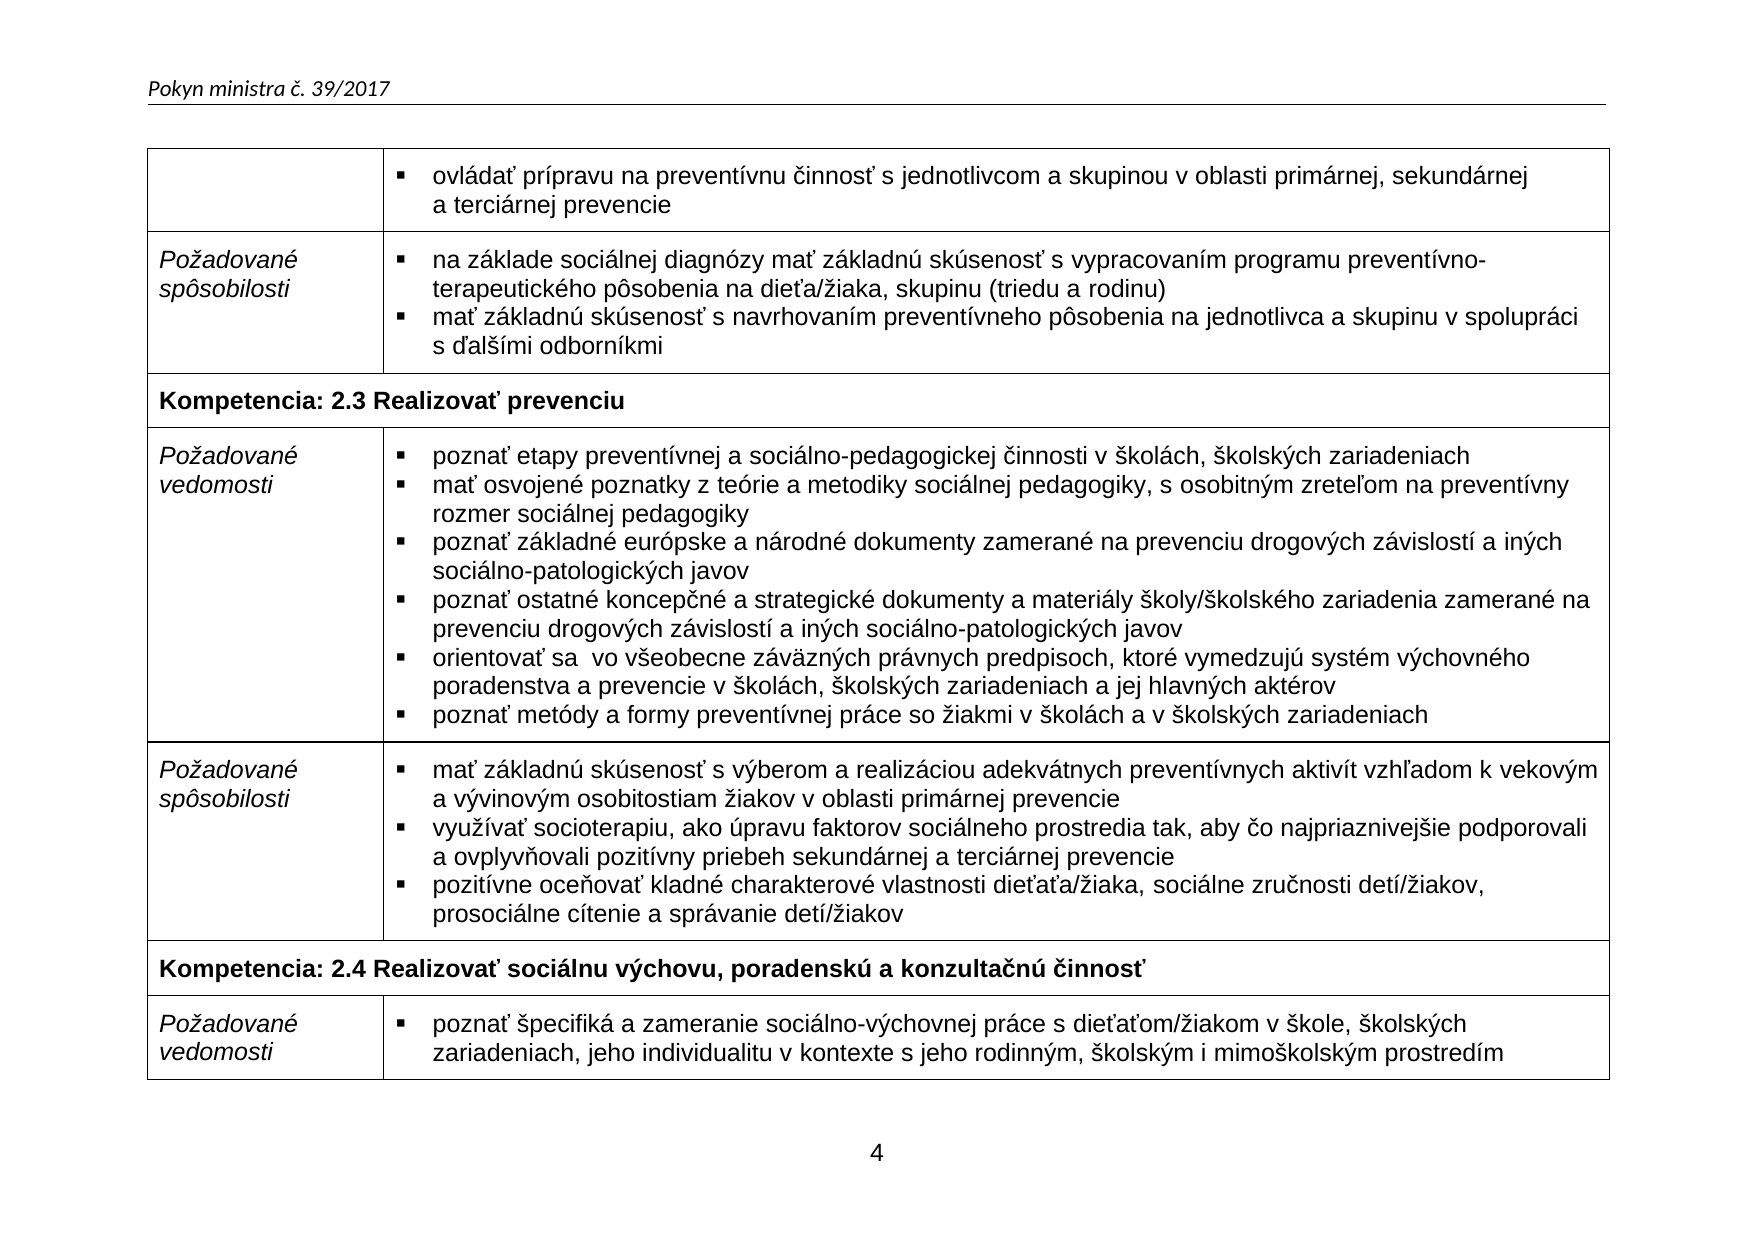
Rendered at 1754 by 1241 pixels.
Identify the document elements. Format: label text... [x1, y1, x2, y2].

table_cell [384, 996, 1609, 1079]
table_cell mať základnú skúsenosť s výberom a realizáciou adekvátnych preventívnych aktivít vzhľadom k vekovým a vývinovým osobitostiam žiakov v oblasti primárnej prevencie využívať socioterapiu, ako úpravu faktorov sociálneho prostredia tak, aby čo najpriaznivejšie podporovali a ovplyvňovali pozitívny priebeh sekundárnej a terciárnej prevencie pozitívne oceňovať kladné charakterové vlastnosti dieťaťa/žiaka, sociálne zručnosti detí/žiakov, prosociálne cítenie a správanie detí/žiakov [384, 743, 1609, 940]
table_cell poznať etapy preventívnej a sociálno-pedagogickej činnosti v školách, školských zariadeniach mať osvojené poznatky z teórie a metodiky sociálnej pedagogiky, s osobitným zreteľom na preventívny rozmer sociálnej pedagogiky poznať základné európske a národné dokumenty zamerané na prevenciu drogových závislostí a iných sociálno-patologických javov poznať ostatné koncepčné a strategické dokumenty a materiály školy/školského zariadenia zamerané na prevenciu drogových závislostí a iných sociálno-patologických javov orientovať sa vo všeobecne záväzných právnych predpisoch, ktoré vymedzujú systém výchovného poradenstva a prevencie v školách, školských zariadeniach a jej hlavných aktérov poznať metódy a formy preventívnej práce so žiakmi v školách a v školských zariadeniach [384, 428, 1609, 741]
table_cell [148, 996, 383, 1079]
table_cell Požadované spôsobilosti [148, 232, 383, 372]
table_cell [148, 149, 383, 231]
table_cell Kompetencia: 2.3 Realizovať prevenciu [148, 374, 1609, 427]
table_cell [384, 149, 1609, 231]
table_cell na základe sociálnej diagnózy mať základnú skúsenosť s vypracovaním programu preventívno-terapeutického pôsobenia na dieťa/žiaka, skupinu (triedu a rodinu) mať základnú skúsenosť s navrhovaním preventívneho pôsobenia na jednotlivca a skupinu v spolupráci s ďalšími odborníkmi [384, 232, 1609, 372]
table_cell Kompetencia: 2.4 Realizovať sociálnu výchovu, poradenskú a konzultačnú činnosť [148, 941, 1609, 995]
table_cell Požadované spôsobilosti [148, 743, 383, 940]
table_cell Požadované vedomosti [148, 428, 383, 741]
